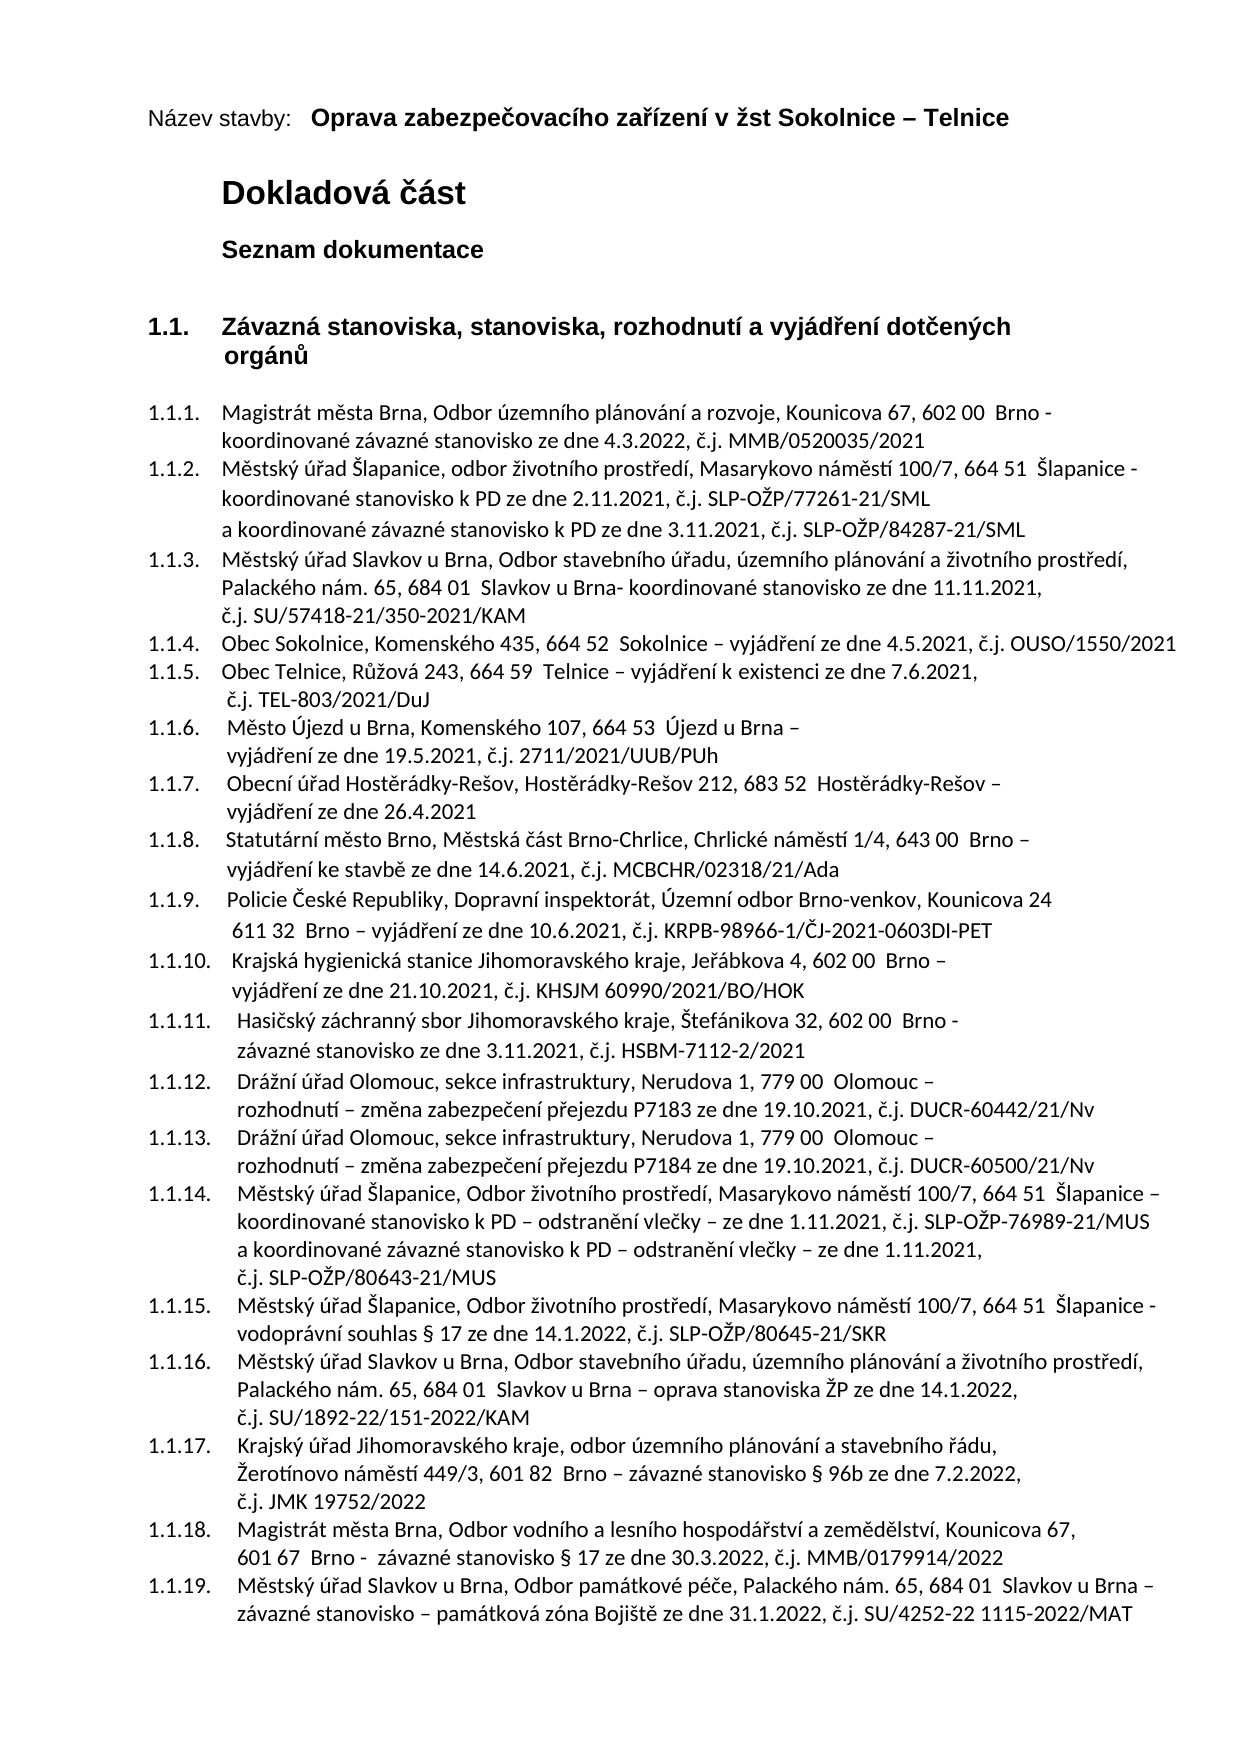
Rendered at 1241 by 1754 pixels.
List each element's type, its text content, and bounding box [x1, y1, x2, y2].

text 1.1.3. Městský úřad Slavkov u Brna, Odbor stavebního úřadu, územního plánování a životního prostředí, [148, 545, 1240, 573]
text rozhodnutí – změna zabezpečení přejezdu P7184 ze dne 19.10.2021, č.j. DUCR-60500/21/Nv [148, 1151, 1240, 1179]
text vyjádření ze dne 21.10.2021, č.j. KHSJM 60990/2021/BO/HOK [148, 976, 1240, 1004]
text 1.1.13. Drážní úřad Olomouc, sekce infrastruktury, Nerudova 1, 779 00 Olomouc – [148, 1123, 1240, 1151]
text 1.1.14. Městský úřad Šlapanice, Odbor životního prostředí, Masarykovo náměstí 100/7, 664 51 Šlapanice – [148, 1179, 1240, 1207]
text závazné stanovisko – památková zóna Bojiště ze dne 31.1.2022, č.j. SU/4252-22 1115-2022/MAT [148, 1599, 1240, 1627]
text 1.1.8. Statutární město Brno, Městská část Brno-Chrlice, Chrlické náměstí 1/4, 643 00 Brno – [148, 825, 1240, 853]
text č.j. SU/57418-21/350-2021/KAM [148, 601, 1240, 629]
text 1.1.17. Krajský úřad Jihomoravského kraje, odbor územního plánování a stavebního řádu, [148, 1431, 1240, 1459]
text č.j. TEL-803/2021/DuJ [148, 685, 1240, 713]
text 1.1.5. Obec Telnice, Růžová 243, 664 59 Telnice – vyjádření k existenci ze dne 7.6.2021, [148, 657, 1240, 685]
text Seznam dokumentace [221, 235, 1240, 264]
text závazné stanovisko ze dne 3.11.2021, č.j. HSBM-7112-2/2021 [148, 1037, 1240, 1064]
text orgánů [148, 341, 1240, 369]
text a koordinované závazné stanovisko k PD ze dne 3.11.2021, č.j. SLP-OŽP/84287-21/SML [148, 515, 1240, 543]
text 1.1.16. Městský úřad Slavkov u Brna, Odbor stavebního úřadu, územního plánování a životního prostředí, [148, 1347, 1240, 1375]
text vyjádření ze dne 26.4.2021 [148, 797, 1240, 825]
text č.j. SU/1892-22/151-2022/KAM [221, 1403, 1240, 1431]
text 1.1.2. Městský úřad Šlapanice, odbor životního prostředí, Masarykovo náměstí 100/7, 664 51 Šlapanice - [148, 454, 1240, 482]
text Dokladová část [221, 173, 1240, 211]
text vyjádření ke stavbě ze dne 14.6.2021, č.j. MCBCHR/02318/21/Ada [148, 855, 1240, 883]
text Žerotínovo náměstí 449/3, 601 82 Brno – závazné stanovisko § 96b ze dne 7.2.2022, [148, 1459, 1240, 1487]
text koordinované závazné stanovisko ze dne 4.3.2022, č.j. MMB/0520035/2021 [148, 426, 1240, 454]
text koordinované stanovisko k PD ze dne 2.11.2021, č.j. SLP-OŽP/77261-21/SML [148, 484, 1240, 512]
text Název stavby: Oprava zabezpečovacího zařízení v žst Sokolnice – Telnice [148, 103, 1240, 132]
text č.j. SLP-OŽP/80643-21/MUS [148, 1263, 1240, 1291]
text Palackého nám. 65, 684 01 Slavkov u Brna- koordinované stanovisko ze dne 11.11.2021, [148, 573, 1240, 601]
text 1.1.15. Městský úřad Šlapanice, Odbor životního prostředí, Masarykovo náměstí 100/7, 664 51 Šlapanice - [148, 1291, 1240, 1319]
text rozhodnutí – změna zabezpečení přejezdu P7183 ze dne 19.10.2021, č.j. DUCR-60442/21/Nv [148, 1095, 1240, 1123]
text 601 67 Brno - závazné stanovisko § 17 ze dne 30.3.2022, č.j. MMB/0179914/2022 [148, 1543, 1240, 1571]
text 1.1.1. Magistrát města Brna, Odbor územního plánování a rozvoje, Kounicova 67, 602 00 Brno - [148, 398, 1240, 426]
text 1.1.4. Obec Sokolnice, Komenského 435, 664 52 Sokolnice – vyjádření ze dne 4.5.2021, č.j. OUSO/1550/2021 [148, 629, 1240, 657]
text Palackého nám. 65, 684 01 Slavkov u Brna – oprava stanoviska ŽP ze dne 14.1.2022, [148, 1375, 1240, 1403]
text 611 32 Brno – vyjádření ze dne 10.6.2021, č.j. KRPB-98966-1/ČJ-2021-0603DI-PET [148, 916, 1240, 944]
text 1.1.10. Krajská hygienická stanice Jihomoravského kraje, Jeřábkova 4, 602 00 Brno – [148, 946, 1240, 974]
text koordinované stanovisko k PD – odstranění vlečky – ze dne 1.11.2021, č.j. SLP-OŽP-76989-21/MUS [148, 1207, 1240, 1235]
text č.j. JMK 19752/2022 [148, 1487, 1240, 1515]
text 1.1. Závazná stanoviska, stanoviska, rozhodnutí a vyjádření dotčených [148, 312, 1240, 341]
text a koordinované závazné stanovisko k PD – odstranění vlečky – ze dne 1.11.2021, [148, 1235, 1240, 1263]
text 1.1.18. Magistrát města Brna, Odbor vodního a lesního hospodářství a zemědělství, Kounicova 67, [148, 1515, 1240, 1543]
text 1.1.6. Město Újezd u Brna, Komenského 107, 664 53 Újezd u Brna – [148, 713, 1240, 741]
text 1.1.12. Drážní úřad Olomouc, sekce infrastruktury, Nerudova 1, 779 00 Olomouc – [148, 1067, 1240, 1095]
text vodoprávní souhlas § 17 ze dne 14.1.2022, č.j. SLP-OŽP/80645-21/SKR [148, 1319, 1240, 1347]
text 1.1.11. Hasičský záchranný sbor Jihomoravského kraje, Štefánikova 32, 602 00 Brno - [148, 1006, 1240, 1034]
text vyjádření ze dne 19.5.2021, č.j. 2711/2021/UUB/PUh [148, 741, 1240, 769]
text 1.1.9. Policie České Republiky, Dopravní inspektorát, Územní odbor Brno-venkov, Kounicova 24 [148, 886, 1240, 913]
text 1.1.7. Obecní úřad Hostěrádky-Rešov, Hostěrádky-Rešov 212, 683 52 Hostěrádky-Rešov – [148, 769, 1240, 797]
text 1.1.19. Městský úřad Slavkov u Brna, Odbor památkové péče, Palackého nám. 65, 684 01 Slavkov u Brna – [148, 1571, 1240, 1599]
